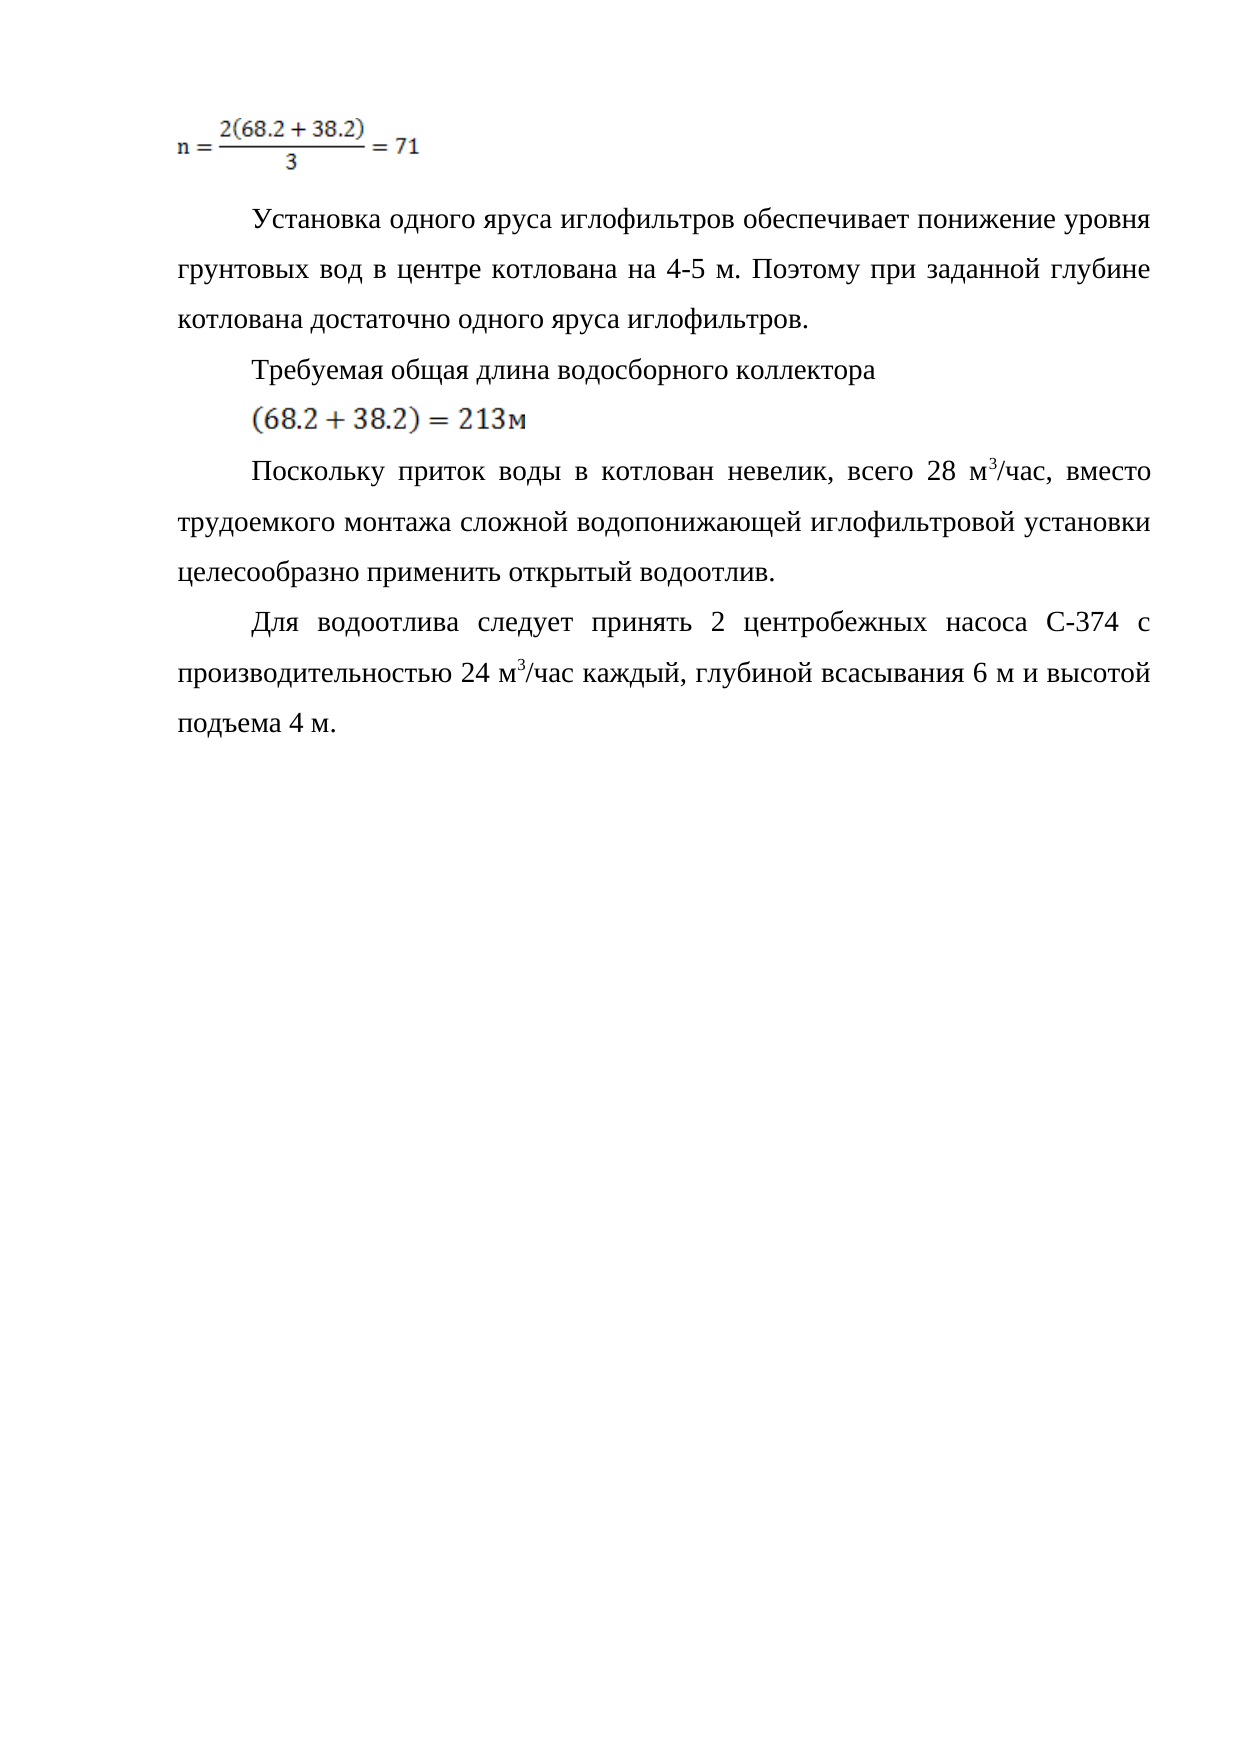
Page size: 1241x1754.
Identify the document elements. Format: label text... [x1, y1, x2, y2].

picture [177, 118, 420, 176]
text Для водоотлива следует принять 2 центробежных насоса С-374 с производительностью 24 м3/час каждый, глубиной всасывания 6 м и высотой подъема 4 м. [177, 604, 1152, 739]
text Установка одного яруса иглофильтров обеспечивает понижение уровня грунтовых вод в центре котлована на 4-5 м. Поэтому при заданной глубине котлована достаточно одного яруса иглофильтров. [177, 201, 1152, 335]
text Требуемая общая длина водосборного коллектора [177, 352, 1152, 386]
text Поскольку приток воды в котлован невелик, всего 28 м3/час, вместо трудоемкого монтажа сложной водопонижающей иглофильтровой установки целесообразно применить открытый водоотлив. [177, 453, 1152, 588]
picture [251, 402, 525, 437]
